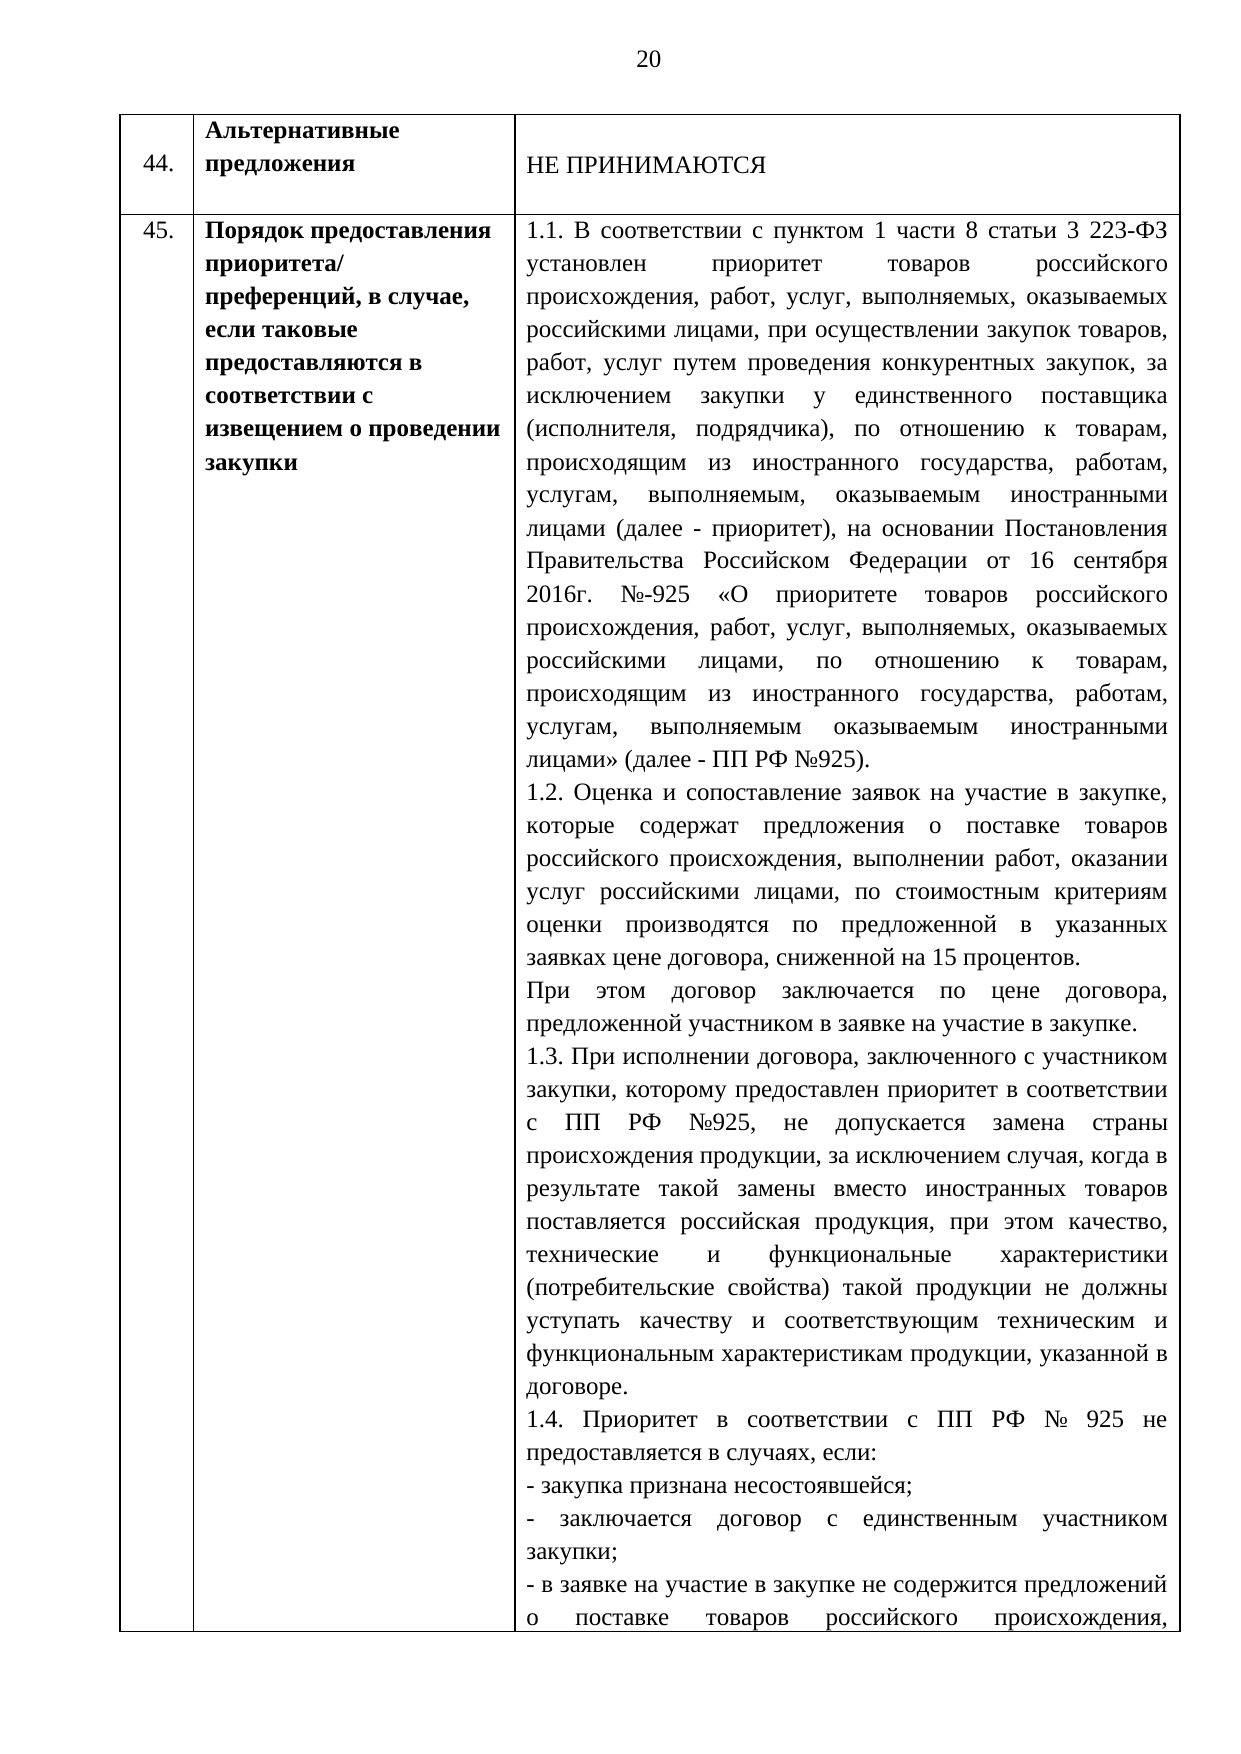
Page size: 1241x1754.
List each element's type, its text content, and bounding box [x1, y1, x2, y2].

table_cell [194, 215, 514, 1631]
table_cell [121, 215, 193, 1631]
table_cell Альтернативные предложения [194, 115, 514, 214]
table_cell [516, 215, 1179, 1631]
table_cell [121, 115, 193, 214]
table_cell НЕ ПРИНИМАЮТСЯ [516, 115, 1179, 214]
